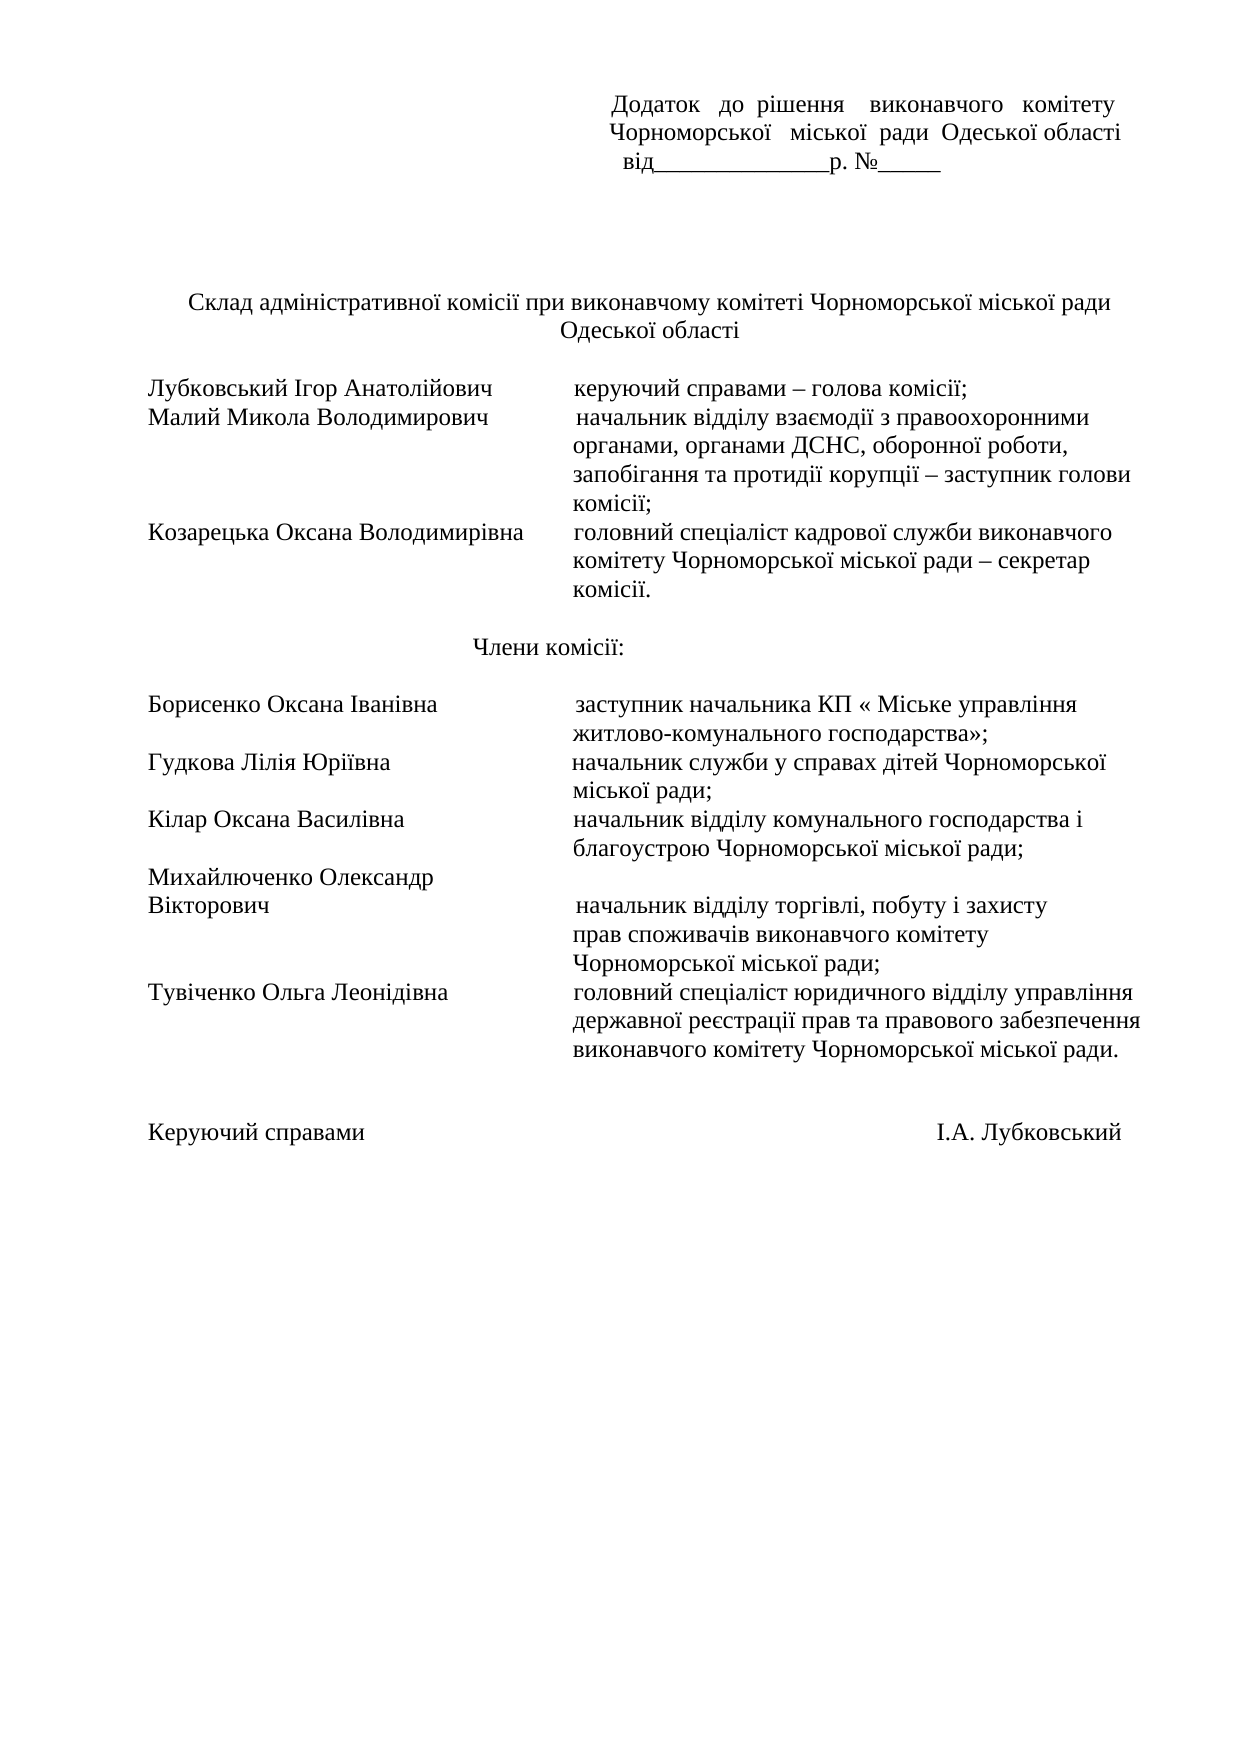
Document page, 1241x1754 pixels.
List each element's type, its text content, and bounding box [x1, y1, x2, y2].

text запобігання та протидії корупції – заступник голови [148, 459, 1152, 488]
text комітету Чорноморської міської ради – секретар [148, 546, 1152, 574]
text комісії; [148, 488, 1152, 517]
text Лубковський Ігор Анатолійович керуючий справами – голова комісії; [148, 373, 1152, 402]
text Склад адміністративної комісії при виконавчому комітеті Чорноморської міської ради Одеської області [148, 287, 1152, 344]
text благоустрою Чорноморської міської ради; [148, 833, 1152, 862]
text Додаток до рішення виконавчого комітету [148, 89, 1152, 117]
text Вікторович начальник відділу торгівлі, побуту і захисту [148, 891, 1152, 919]
text Члени комісії: [148, 632, 1152, 661]
text Керуючий справами І.А. Лубковський [148, 1117, 1152, 1146]
text Михайлюченко Олександр [148, 862, 1152, 891]
text міської ради; [148, 776, 1152, 804]
text Чорноморської міської ради Одеської області [148, 117, 1152, 146]
text Тувіченко Ольга Леонідівна головний спеціаліст юридичного відділу управління [148, 977, 1152, 1006]
text Кілар Оксана Василівна начальник відділу комунального господарства і [148, 804, 1152, 833]
text державної реєстрації прав та правового забезпечення [148, 1006, 1152, 1034]
text комісії. [148, 574, 1152, 603]
text Борисенко Оксана Іванівна заступник начальника КП « Міське управління [148, 689, 1152, 718]
text житлово-комунального господарства»; [148, 718, 1152, 747]
text органами, органами ДСНС, оборонної роботи, [148, 431, 1152, 459]
text від______________р. №_____ [148, 146, 1152, 175]
text Гудкова Лілія Юріївна начальник служби у справах дітей Чорноморської [148, 747, 1152, 776]
text Чорноморської міської ради; [148, 948, 1152, 977]
text виконавчого комітету Чорноморської міської ради. [148, 1034, 1152, 1063]
text Малий Микола Володимирович начальник відділу взаємодії з правоохоронними [148, 402, 1152, 431]
text Козарецька Оксана Володимирівна головний спеціаліст кадрової служби виконавчого [148, 517, 1152, 546]
text прав споживачів виконавчого комітету [148, 919, 1152, 948]
